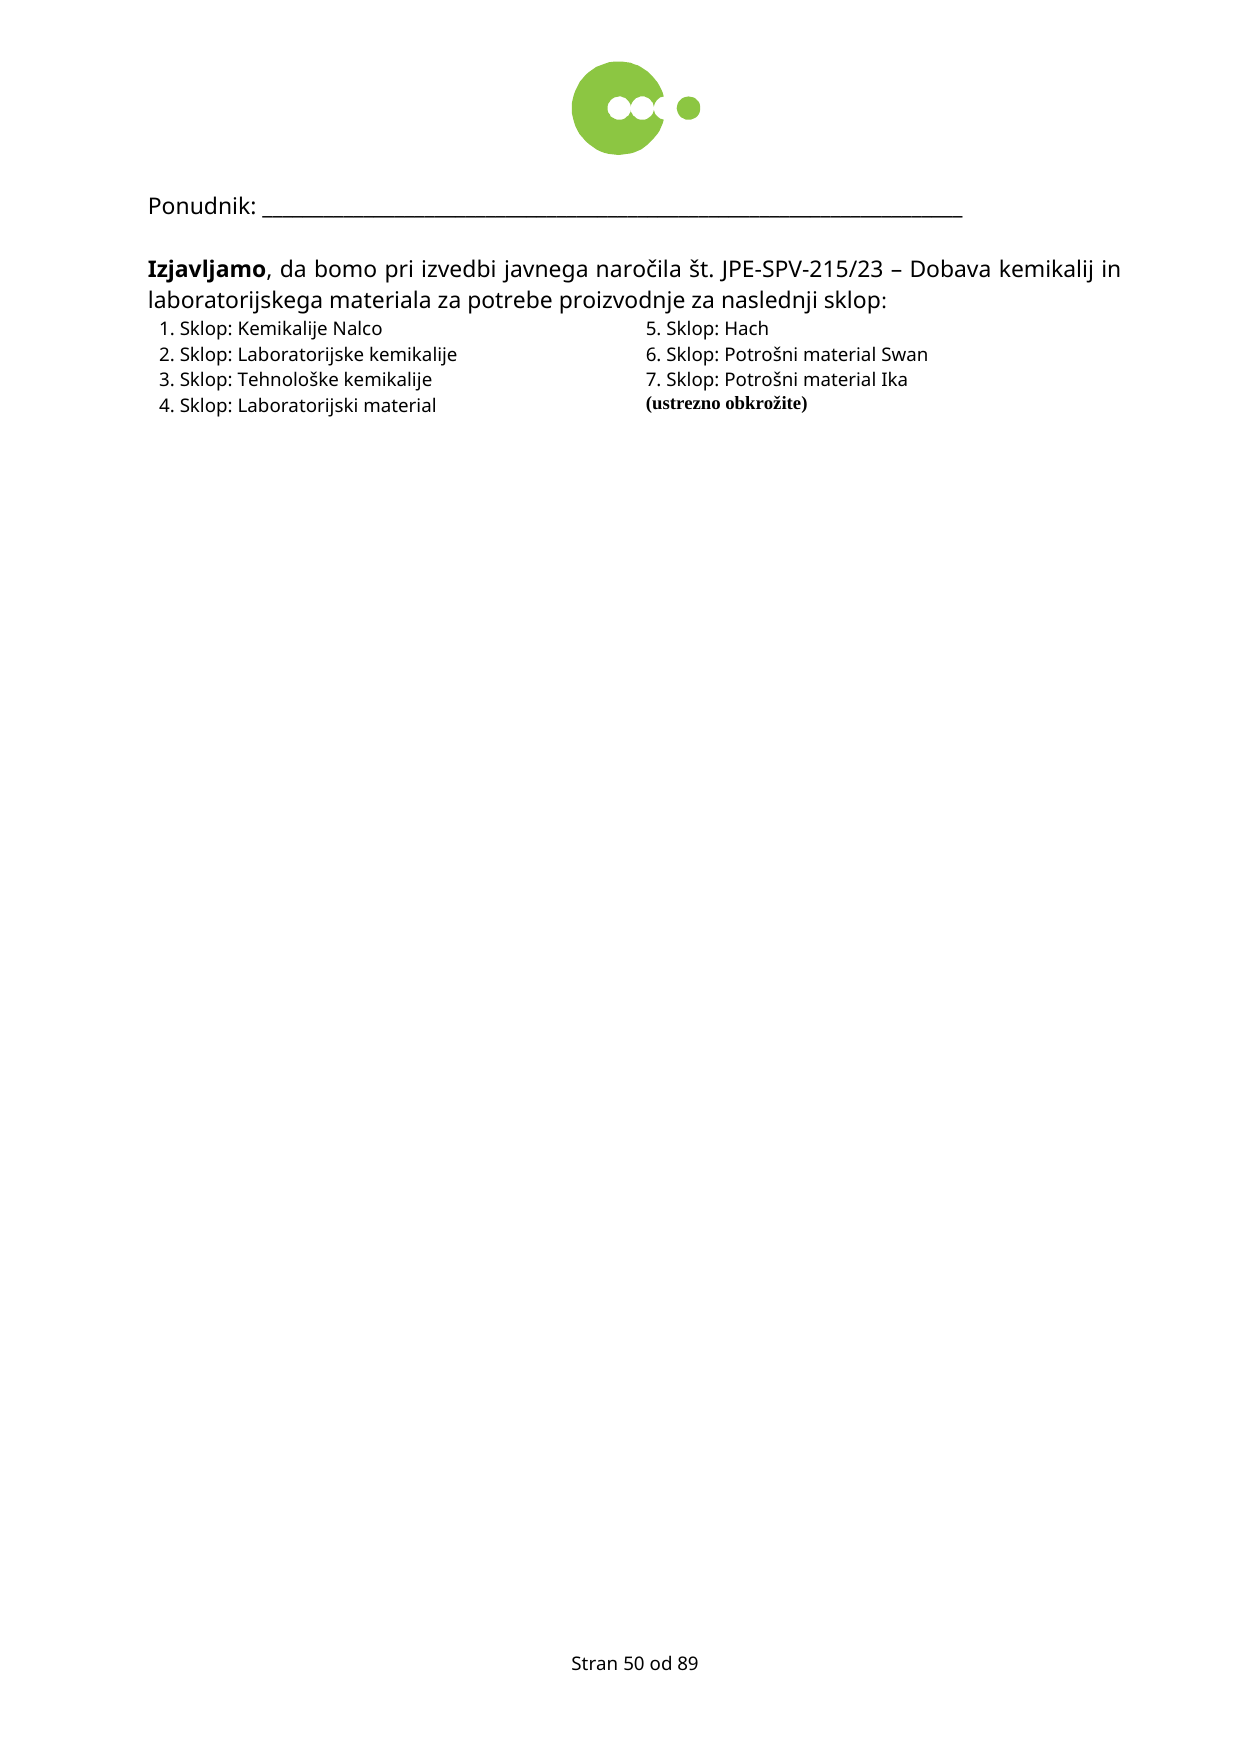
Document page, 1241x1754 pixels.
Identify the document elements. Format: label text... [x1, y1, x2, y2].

table_header 5. Sklop: Hach 6. Sklop: Potrošni material Swan 7. Sklop: Potrošni material Ika (ustrezno obkrožite) [634, 315, 1121, 417]
text Ponudnik: _____________________________________________________________________ [148, 190, 1122, 222]
table_header 1. Sklop: Kemikalije Nalco 2. Sklop: Laboratorijske kemikalije 3. Sklop: Tehnološke kemikalije 4. Sklop: Laboratorijski material [148, 315, 634, 417]
text Izjavljamo, da bomo pri izvedbi javnega naročila št. JPE-SPV-215/23 – Dobava kemikalij in laboratorijskega materiala za potrebe proizvodnje za naslednji sklop: [148, 253, 1122, 315]
